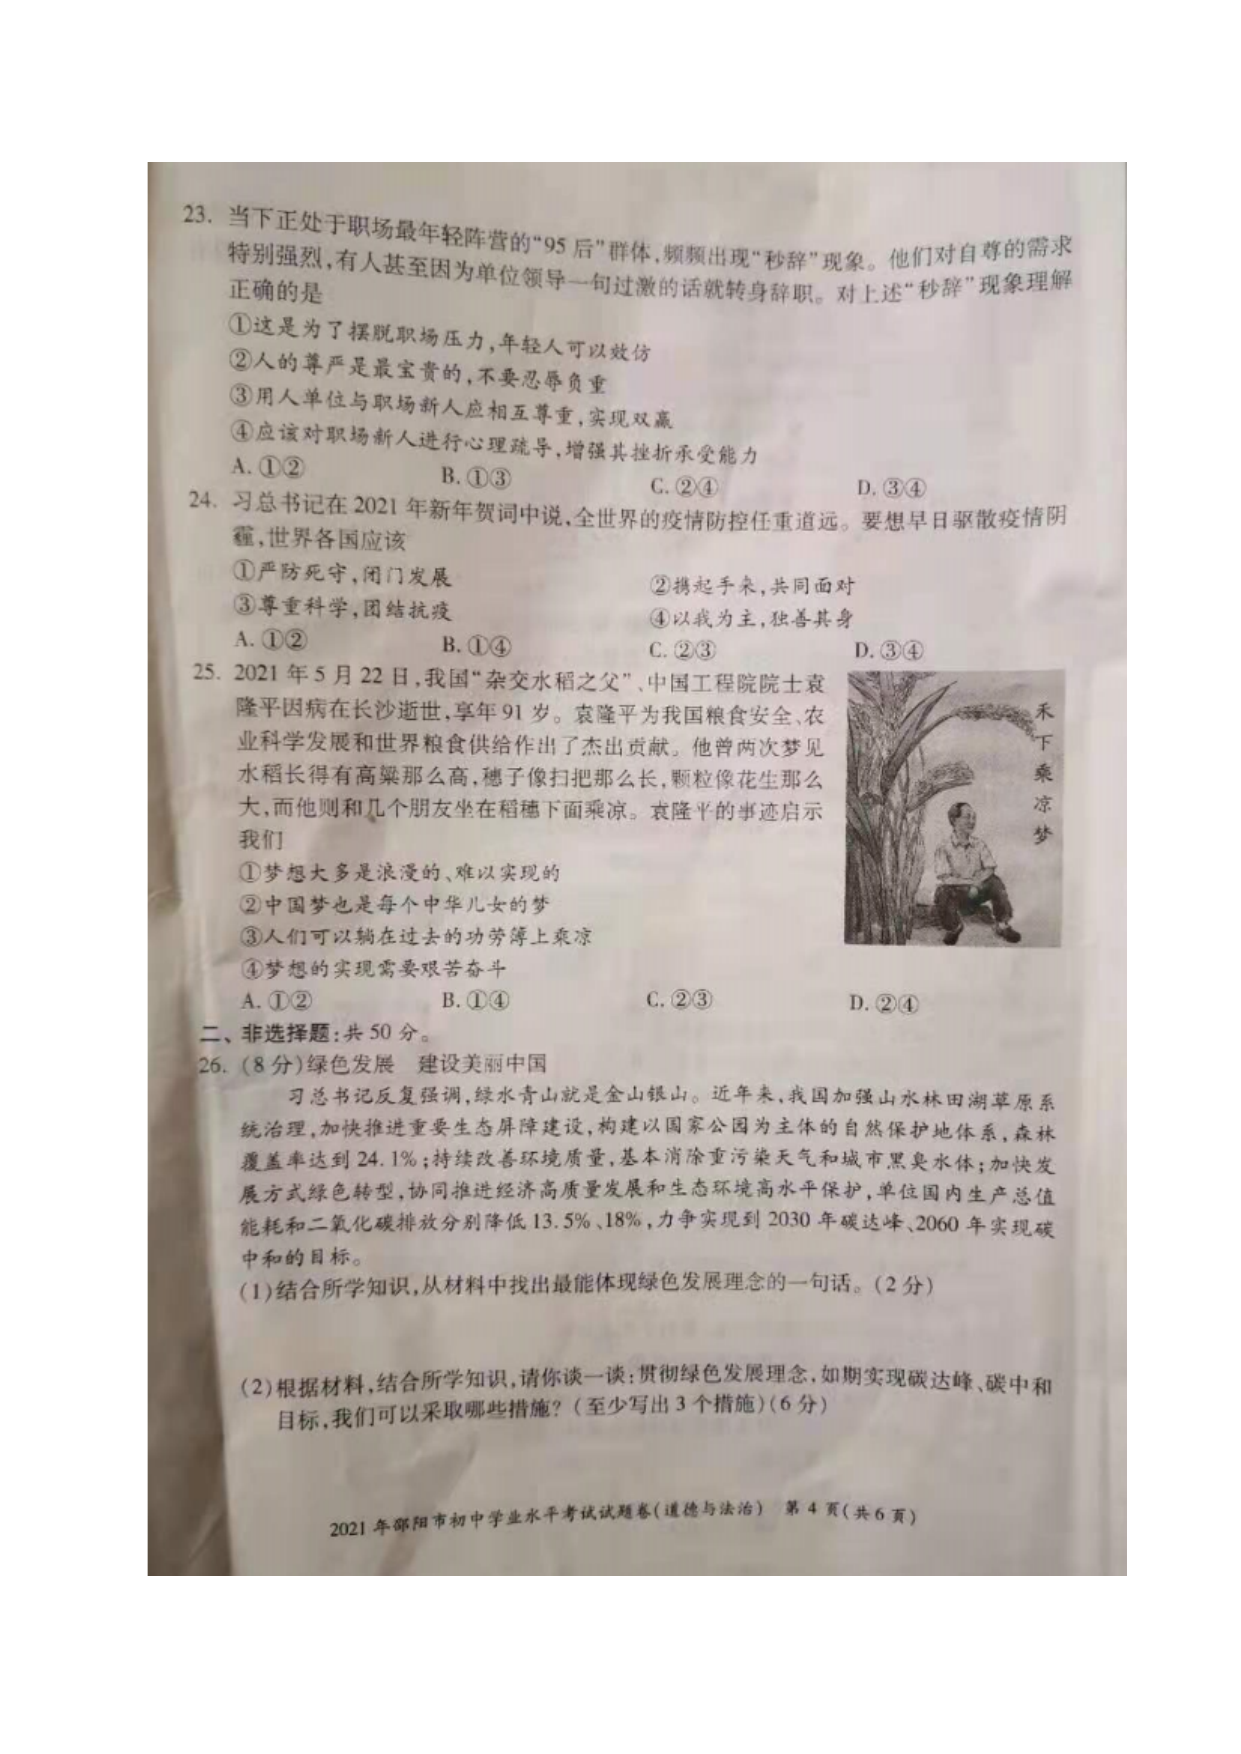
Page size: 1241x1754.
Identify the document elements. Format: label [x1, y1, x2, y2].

picture [147, 162, 1127, 1576]
